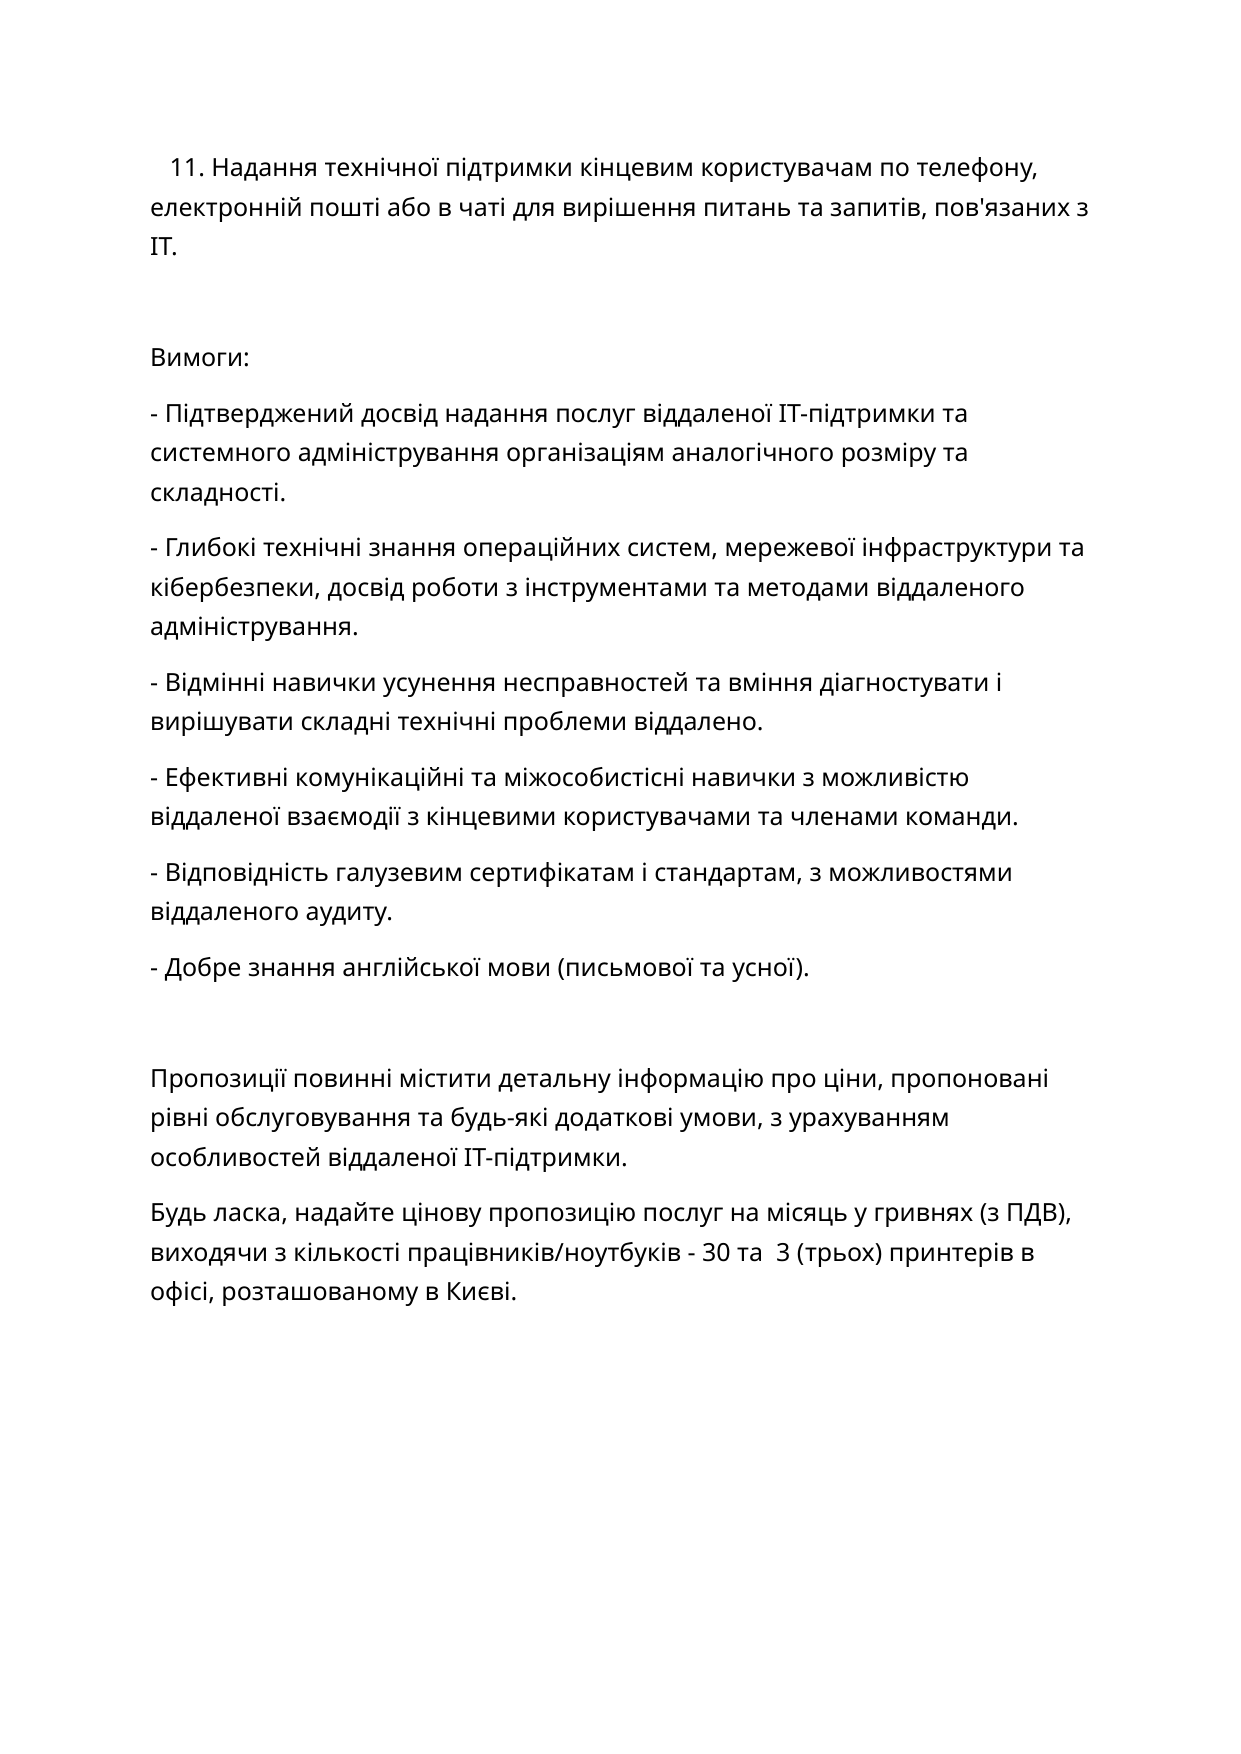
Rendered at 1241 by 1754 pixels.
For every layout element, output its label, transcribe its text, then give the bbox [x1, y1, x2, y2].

text 11. Надання технічної підтримки кінцевим користувачам по телефону, електронній пошті або в чаті для вирішення питань та запитів, пов'язаних з ІТ. [150, 150, 1090, 262]
text Пропозиції повинні містити детальну інформацію про ціни, пропоновані рівні обслуговування та будь-які додаткові умови, з урахуванням особливостей віддаленої ІТ-підтримки. [150, 1061, 1090, 1173]
text Будь ласка, надайте цінову пропозицію послуг на місяць у гривнях (з ПДВ), виходячи з кількості працівників/ноутбуків - 30 та 3 (трьох) принтерів в офісі, розташованому в Києві. [150, 1195, 1090, 1307]
text - Відмінні навички усунення несправностей та вміння діагностувати і вирішувати складні технічні проблеми віддалено. [150, 664, 1090, 737]
text - Глибокі технічні знання операційних систем, мережевої інфраструктури та кібербезпеки, досвід роботи з інструментами та методами віддаленого адміністрування. [150, 530, 1090, 642]
text - Підтверджений досвід надання послуг віддаленої ІТ-підтримки та системного адміністрування організаціям аналогічного розміру та складності. [150, 396, 1090, 508]
text - Добре знання англійської мови (письмової та усної). [150, 949, 1090, 983]
text Вимоги: [150, 340, 1090, 374]
text - Ефективні комунікаційні та міжособистісні навички з можливістю віддаленої взаємодії з кінцевими користувачами та членами команди. [150, 759, 1090, 832]
text - Відповідність галузевим сертифікатам і стандартам, з можливостями віддаленого аудиту. [150, 854, 1090, 927]
